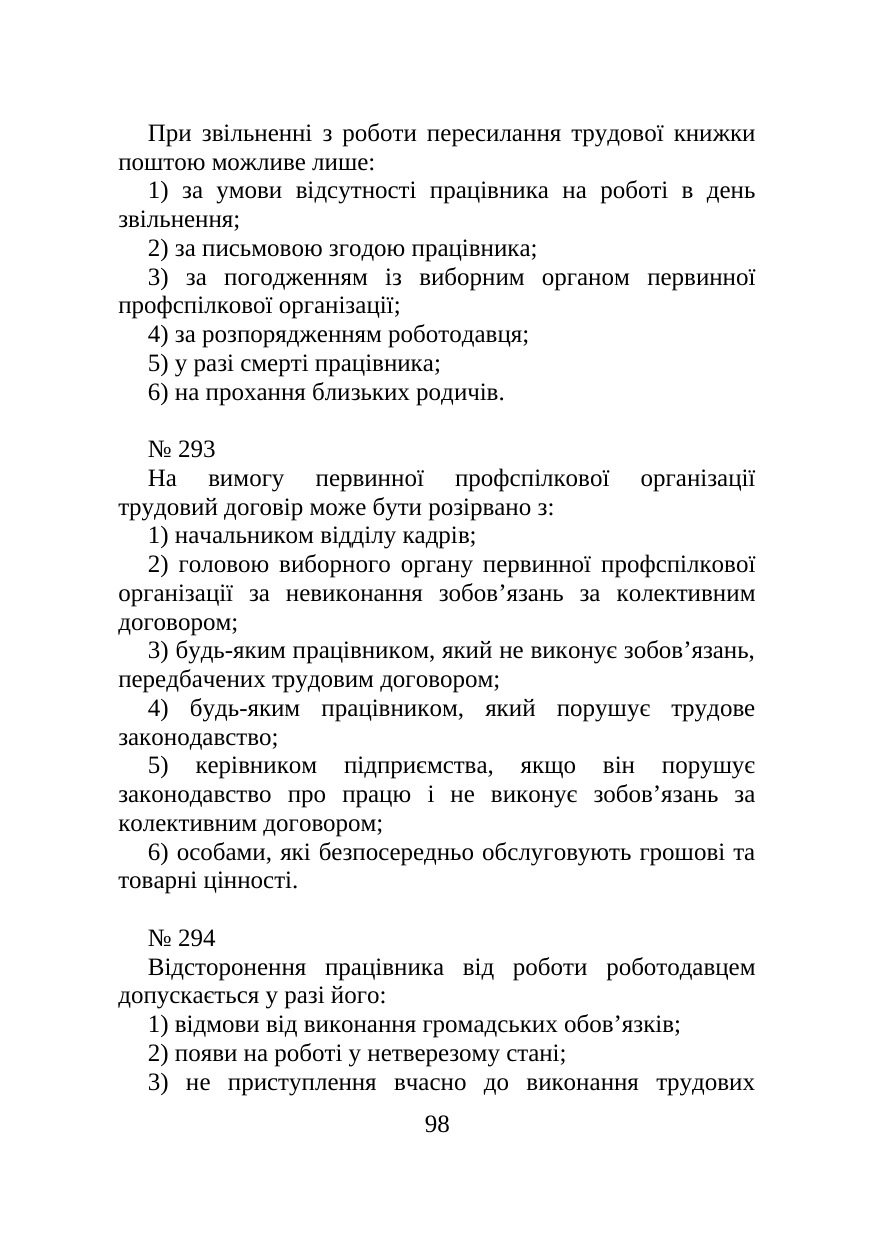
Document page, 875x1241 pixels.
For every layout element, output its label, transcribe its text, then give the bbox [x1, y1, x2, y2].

text № 294 [118, 923, 756, 952]
text 4) будь-яким працівником, який порушує трудове законодавство; [118, 693, 756, 751]
text 3) за погодженням із виборним органом первинної профспілкової організації; [118, 262, 756, 319]
text При звільненні з роботи пересилання трудової книжки поштою можливе лише: [118, 118, 756, 176]
text 6) на прохання близьких родичів. [118, 377, 756, 406]
text 2) головою виборного органу первинної профспілкової організації за невиконання зобов’язань за колективним договором; [118, 549, 756, 636]
text 3) будь-яким працівником, який не виконує зобов’язань, передбачених трудовим договором; [118, 636, 756, 693]
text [118, 1067, 756, 1096]
text 2) за письмовою згодою працівника; [118, 233, 756, 262]
text 5) керівником підприємства, якщо він порушує законодавство про працю і не виконує зобов’язань за колективним договором; [118, 751, 756, 837]
text 1) за умови відсутності працівника на роботі в день звільнення; [118, 176, 756, 233]
text 6) особами, які безпосередньо обслуговують грошові та товарні цінності. [118, 837, 756, 894]
text 2) появи на роботі у нетверезому стані; [118, 1038, 756, 1067]
text Відсторонення працівника від роботи роботодавцем допускається у разі його: [118, 952, 756, 1009]
text 1) начальником відділу кадрів; [118, 521, 756, 549]
text На вимогу первинної профспілкової організації трудовий договір може бути розірвано з: [118, 463, 756, 521]
text № 293 [118, 434, 756, 463]
text 5) у разі смерті працівника; [118, 348, 756, 377]
text 4) за розпорядженням роботодавця; [118, 319, 756, 348]
text 1) відмови від виконання громадських обов’язків; [118, 1009, 756, 1038]
